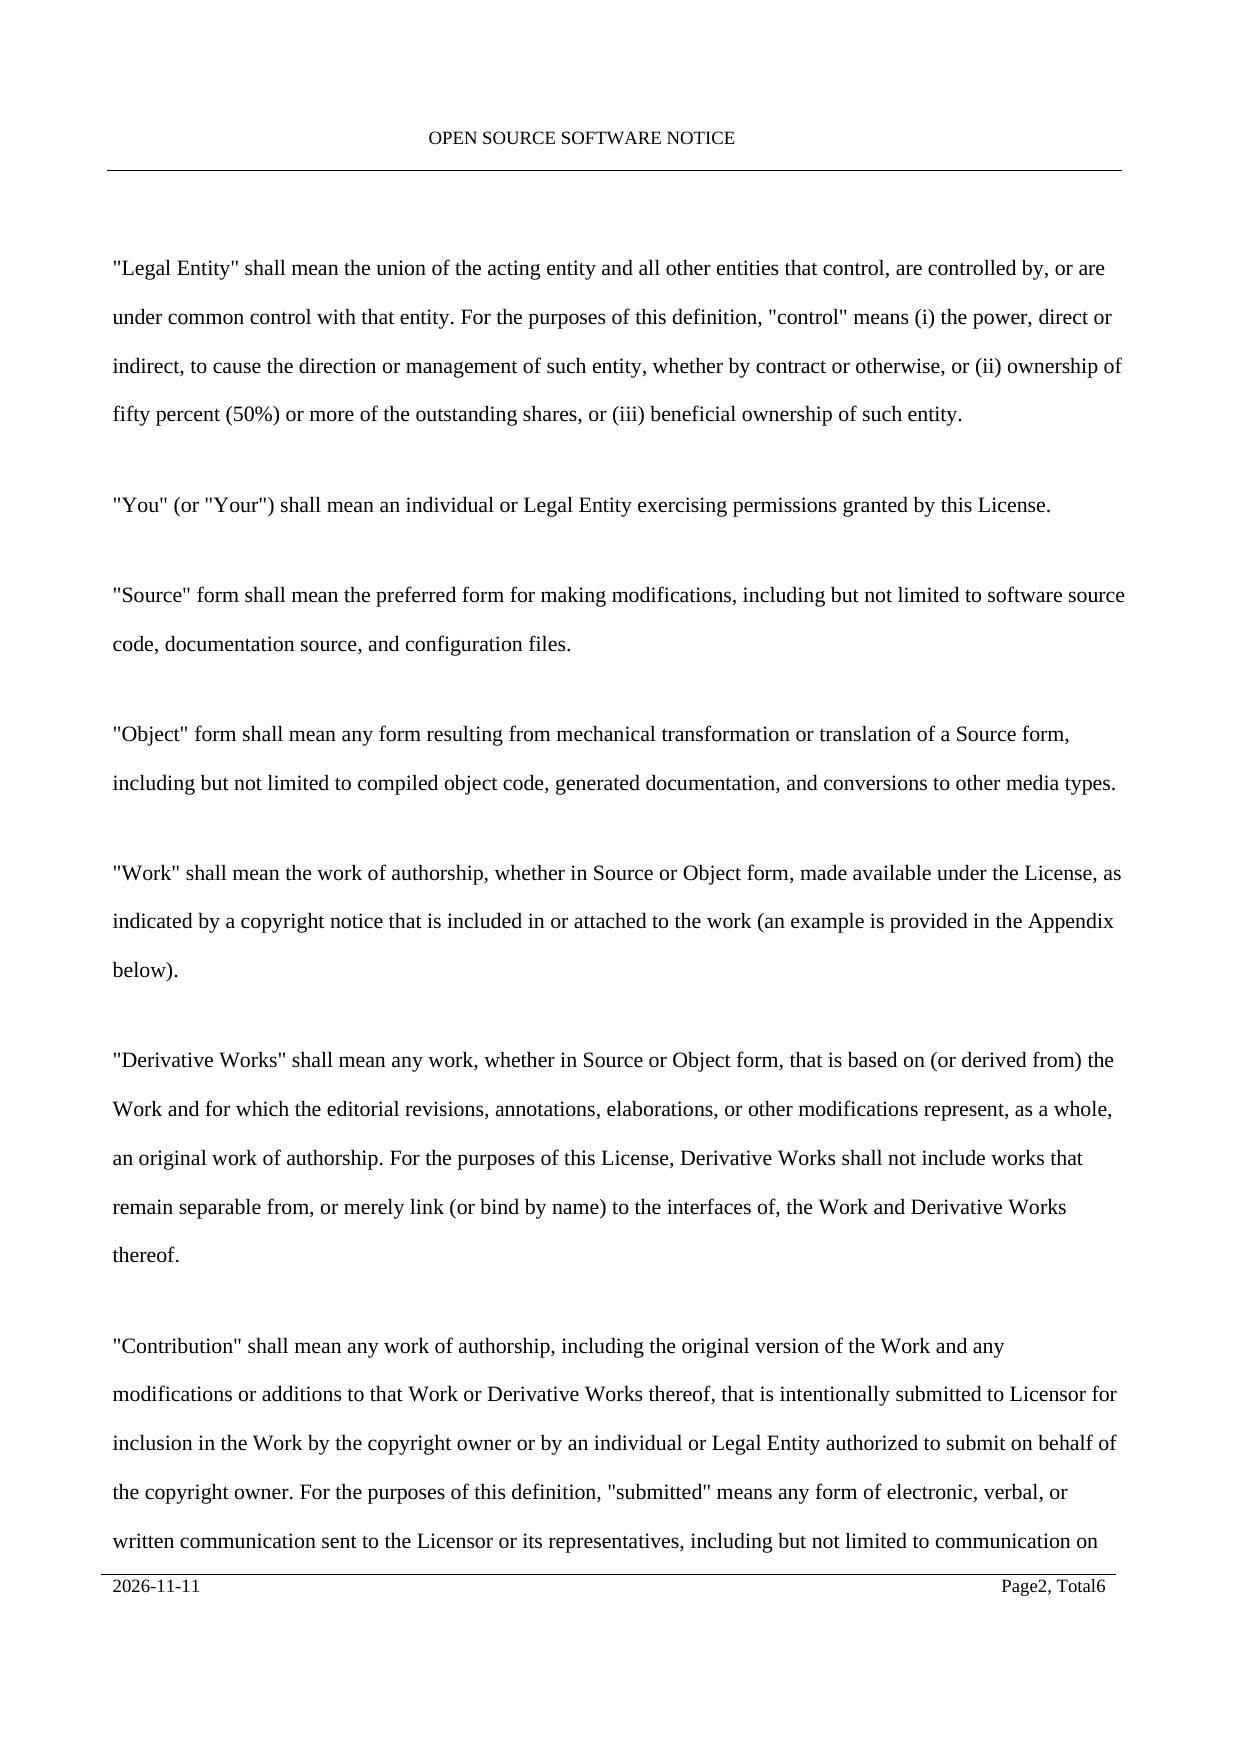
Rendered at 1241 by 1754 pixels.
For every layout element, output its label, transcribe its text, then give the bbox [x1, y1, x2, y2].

text "Object" form shall mean any form resulting from mechanical transformation or translation of a Source form, including but not limited to compiled object code, generated documentation, and conversions to other media types. [112, 717, 1128, 798]
text "Legal Entity" shall mean the union of the acting entity and all other entities that control, are controlled by, or are under common control with that entity. For the purposes of this definition, "control" means (i) the power, direct or indirect, to cause the direction or management of such entity, whether by contract or otherwise, or (ii) ownership of fifty percent (50%) or more of the outstanding shares, or (iii) beneficial ownership of such entity. [112, 251, 1128, 430]
text "Work" shall mean the work of authorship, whether in Source or Object form, made available under the License, as indicated by a copyright notice that is included in or attached to the work (an example is provided in the Appendix below). [112, 856, 1128, 986]
text "Source" form shall mean the preferred form for making modifications, including but not limited to software source code, documentation source, and configuration files. [112, 578, 1128, 659]
text "Derivative Works" shall mean any work, whether in Source or Object form, that is based on (or derived from) the Work and for which the editorial revisions, annotations, elaborations, or other modifications represent, as a whole, an original work of authorship. For the purposes of this License, Derivative Works shall not include works that remain separable from, or merely link (or bind by name) to the interfaces of, the Work and Derivative Works thereof. [112, 1044, 1128, 1271]
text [112, 1329, 1128, 1556]
text "You" (or "Your") shall mean an individual or Legal Entity exercising permissions granted by this License. [112, 488, 1128, 520]
